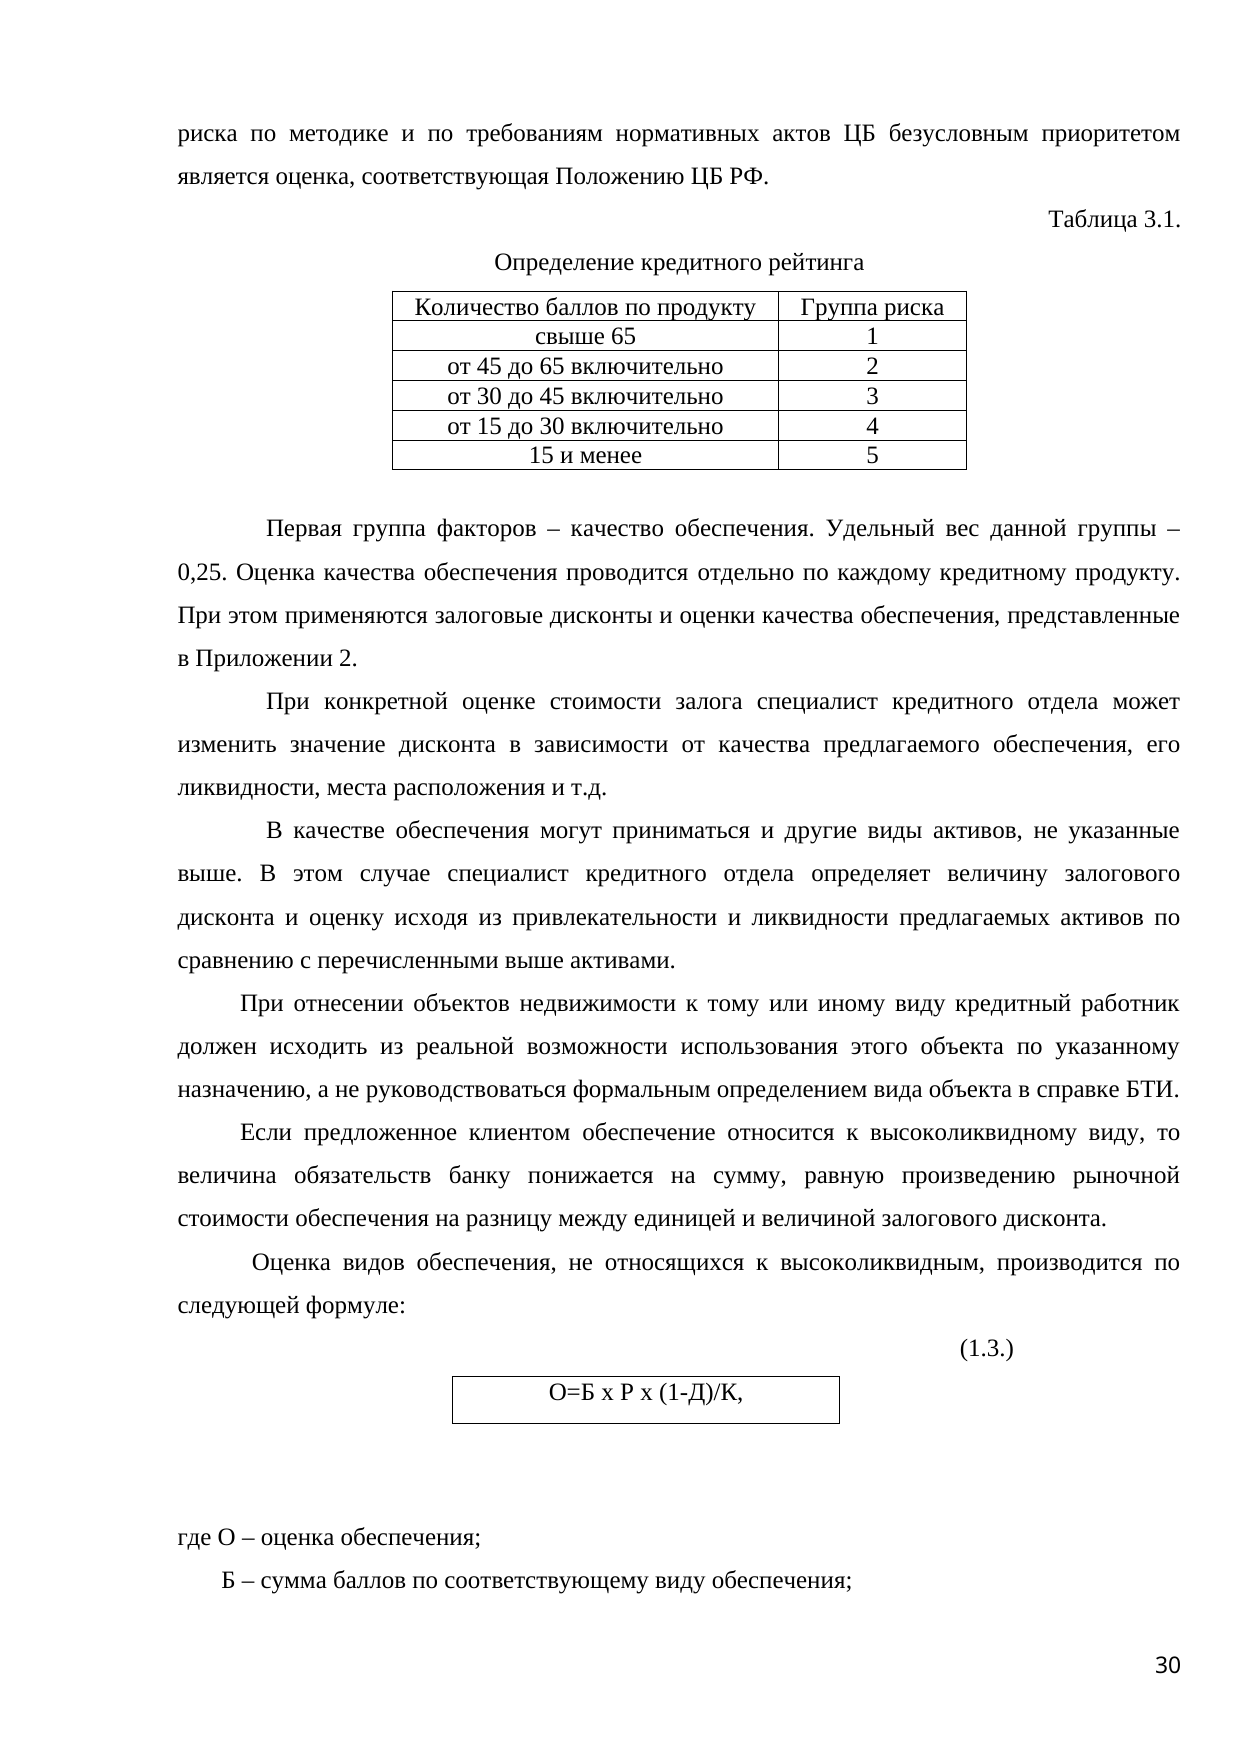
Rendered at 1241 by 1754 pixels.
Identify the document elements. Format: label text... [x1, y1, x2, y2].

text При отнесении объектов недвижимости к тому или иному виду кредитный работник должен исходить из реальной возможности использования этого объекта по указанному назначению, а не руководствоваться формальным определением вида объекта в справке БТИ. [177, 988, 1181, 1103]
table_cell 3 [779, 381, 966, 410]
text Таблица 3.1. [177, 204, 1181, 233]
table_cell 4 [779, 411, 966, 439]
text Определение кредитного рейтинга [177, 247, 1181, 276]
text (1.3.) [177, 1333, 1181, 1362]
table_cell от 30 до 45 включительно [393, 381, 778, 410]
table_header Группа риска [779, 292, 966, 320]
table_cell 5 [779, 441, 966, 469]
table_header О=Б х Р х (1-Д)/К, [453, 1377, 839, 1422]
text При конкретной оценке стоимости залога специалист кредитного отдела может изменить значение дисконта в зависимости от качества предлагаемого обеспечения, его ликвидности, места расположения и т.д. [177, 686, 1181, 801]
text где О – оценка обеспечения; [177, 1522, 1181, 1551]
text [177, 118, 1181, 190]
text Оценка видов обеспечения, не относящихся к высоколиквидным, производится по следующей формуле: [177, 1247, 1181, 1318]
table_cell от 15 до 30 включительно [393, 411, 778, 439]
text Б – сумма баллов по соответствующему виду обеспечения; [177, 1565, 1181, 1594]
table_cell свыше 65 [393, 321, 778, 350]
table_cell 2 [779, 351, 966, 380]
table_cell 1 [779, 321, 966, 350]
text Первая группа факторов – качество обеспечения. Удельный вес данной группы – 0,25. Оценка качества обеспечения проводится отдельно по каждому кредитному продукту. При этом применяются залоговые дисконты и оценки качества обеспечения, представленные в Приложении 2. [177, 513, 1181, 672]
table_cell от 45 до 65 включительно [393, 351, 778, 380]
text В качестве обеспечения могут приниматься и другие виды активов, не указанные выше. В этом случае специалист кредитного отдела определяет величину залогового дисконта и оценку исходя из привлекательности и ликвидности предлагаемых активов по сравнению с перечисленными выше активами. [177, 815, 1181, 973]
text Если предложенное клиентом обеспечение относится к высоколиквидному виду, то величина обязательств банку понижается на сумму, равную произведению рыночной стоимости обеспечения на разницу между единицей и величиной залогового дисконта. [177, 1117, 1181, 1232]
table_header Количество баллов по продукту [393, 292, 778, 320]
table_cell 15 и менее [393, 441, 778, 469]
